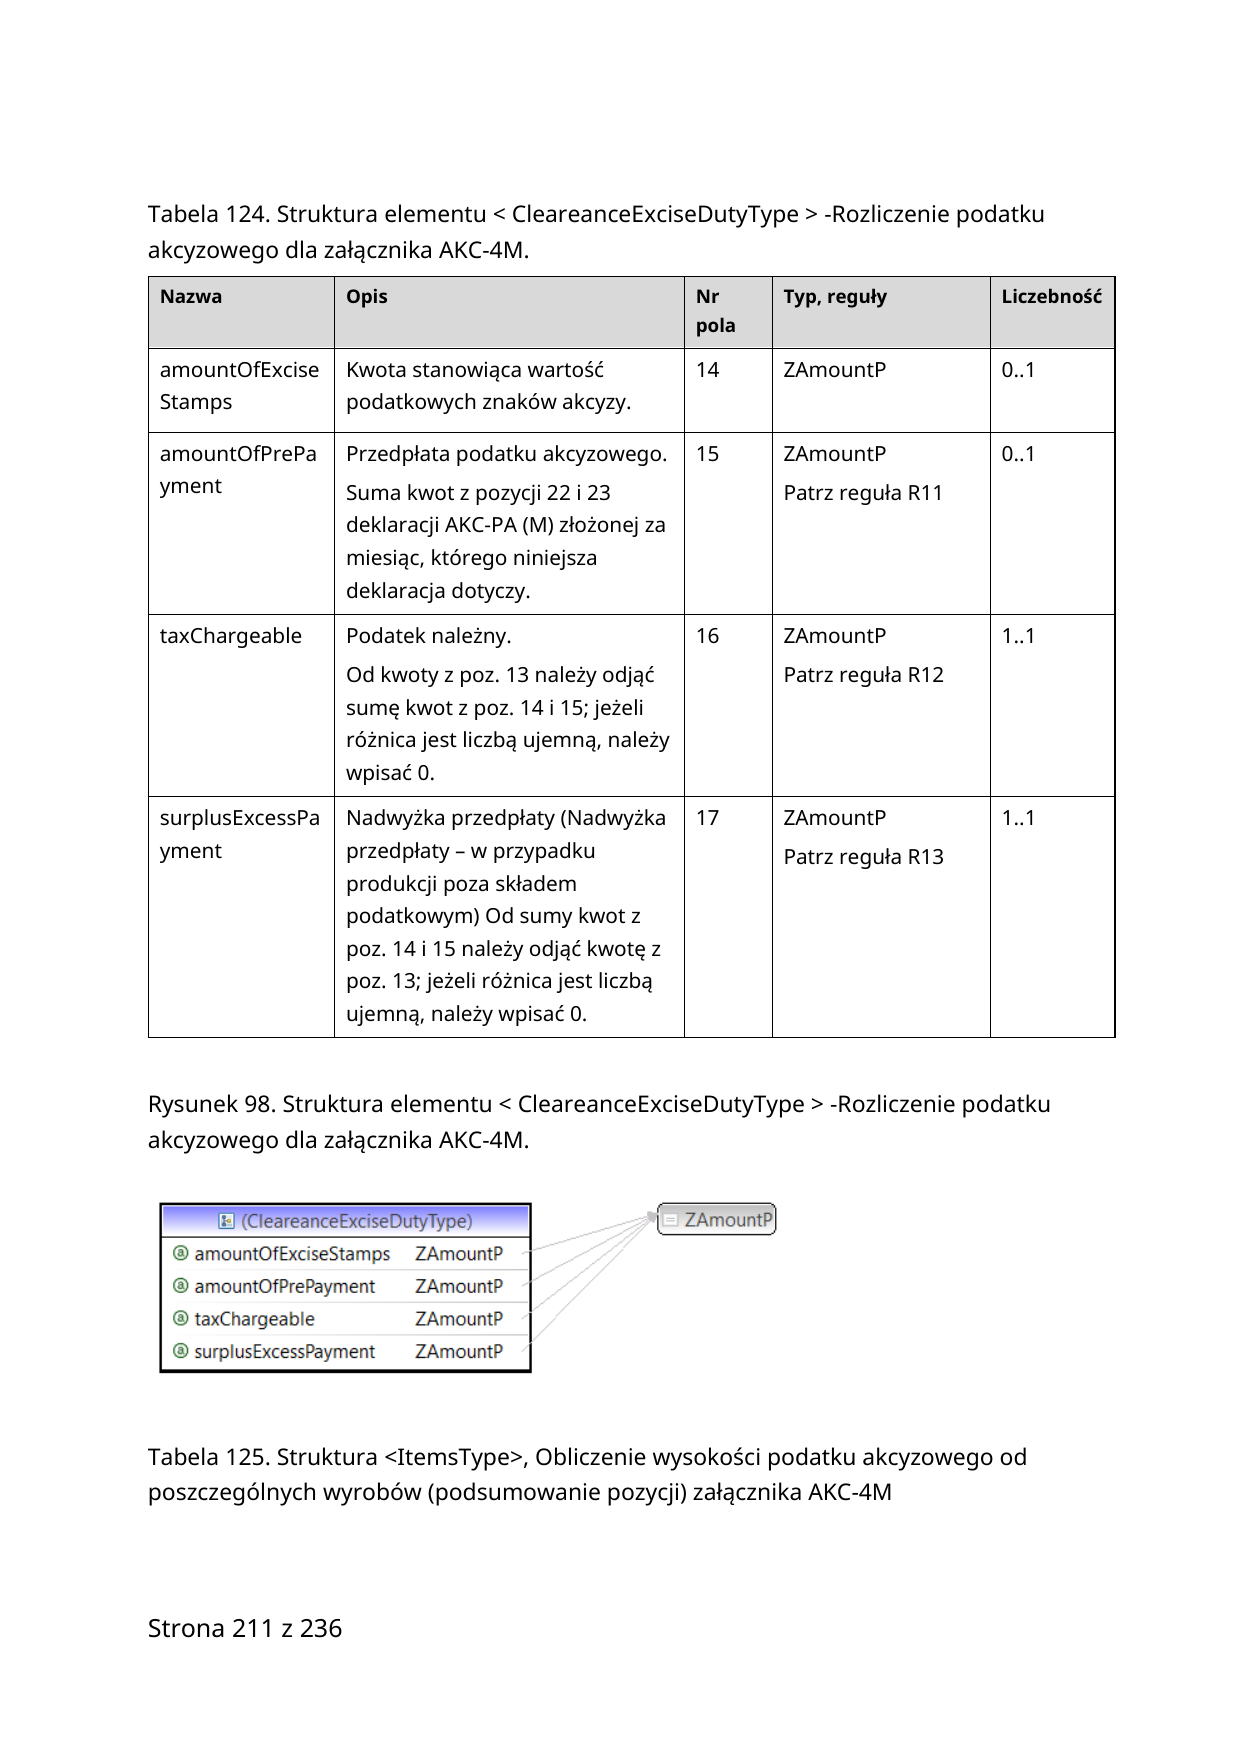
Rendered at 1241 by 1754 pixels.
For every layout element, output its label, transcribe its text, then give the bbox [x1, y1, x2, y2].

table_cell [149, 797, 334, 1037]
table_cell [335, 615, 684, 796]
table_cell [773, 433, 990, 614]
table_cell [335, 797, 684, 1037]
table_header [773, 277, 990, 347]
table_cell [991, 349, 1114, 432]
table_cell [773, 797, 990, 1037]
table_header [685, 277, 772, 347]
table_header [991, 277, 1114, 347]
text Tabela 125. Struktura <ItemsType>, Obliczenie wysokości podatku akcyzowego od poszczególnych wyrobów (podsumowanie pozycji) załącznika AKC-4M [148, 1440, 1092, 1508]
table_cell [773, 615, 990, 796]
text Rysunek 98. Struktura elementu < CleareanceExciseDutyType > -Rozliczenie podatku akcyzowego dla załącznika AKC-4M. [148, 1088, 1092, 1156]
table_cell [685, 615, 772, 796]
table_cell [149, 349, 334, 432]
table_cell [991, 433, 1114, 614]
picture [147, 1189, 789, 1387]
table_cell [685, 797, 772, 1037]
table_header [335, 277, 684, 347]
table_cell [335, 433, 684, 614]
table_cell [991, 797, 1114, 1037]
text Tabela 124. Struktura elementu < CleareanceExciseDutyType > -Rozliczenie podatku akcyzowego dla załącznika AKC-4M. [148, 198, 1092, 265]
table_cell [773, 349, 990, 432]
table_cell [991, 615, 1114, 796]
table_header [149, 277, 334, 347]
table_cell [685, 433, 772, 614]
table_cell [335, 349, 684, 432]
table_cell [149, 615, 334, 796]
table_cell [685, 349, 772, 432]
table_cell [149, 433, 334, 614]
